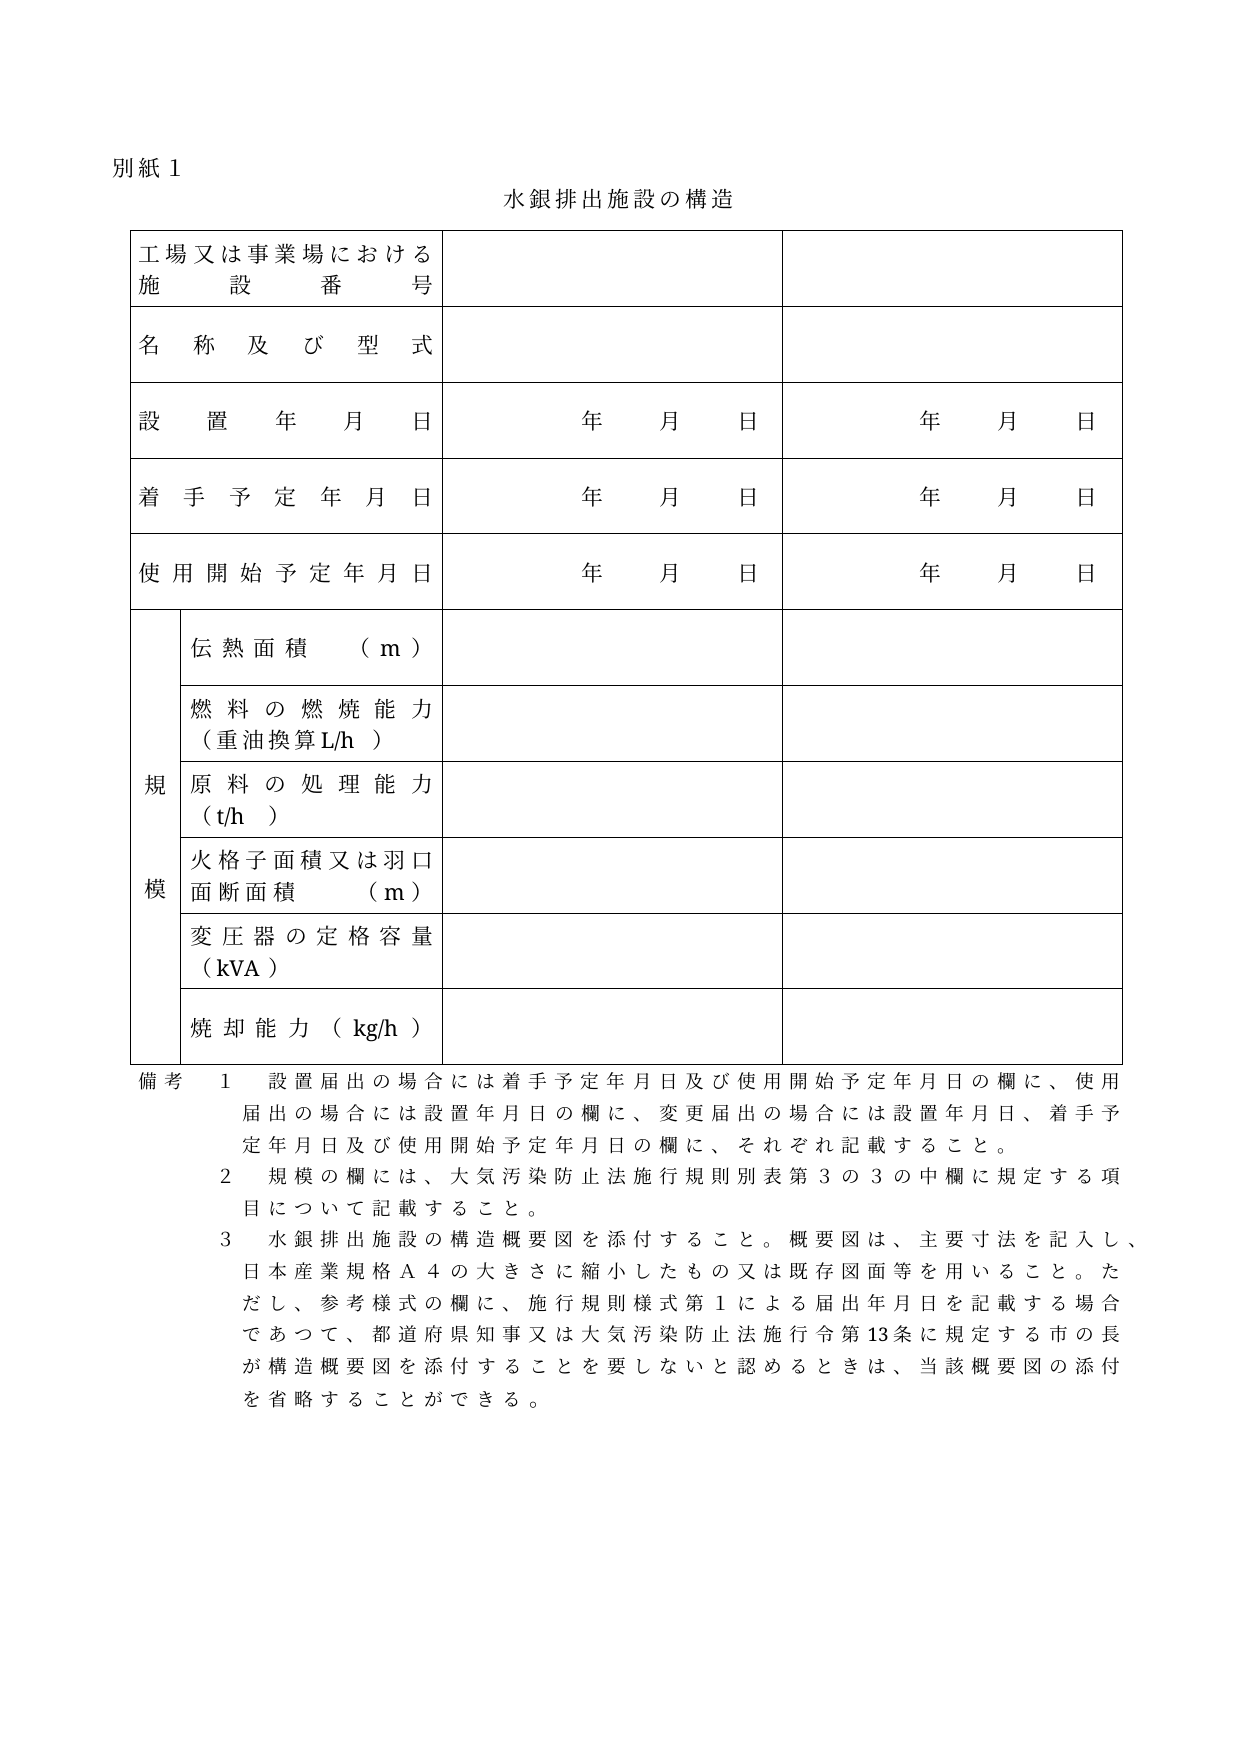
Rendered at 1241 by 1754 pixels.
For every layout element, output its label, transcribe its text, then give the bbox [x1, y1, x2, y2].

table_cell 年 月 日 [783, 459, 1122, 533]
table_cell 原料の処理能力 （t/h） [181, 762, 442, 837]
table_cell 規 模 [131, 610, 180, 1064]
table_cell [443, 838, 782, 912]
table_cell 年 月 日 [443, 459, 782, 533]
table_cell 火格子面積又は羽口 面断面積 （m） [181, 838, 442, 912]
text ２ 規模の欄には、大気汚染防止法施行規則別表第３の３の中欄に規定する項目について記載すること。 [216, 1160, 1128, 1223]
table_cell [443, 686, 782, 761]
table_cell [443, 989, 782, 1064]
table_header [443, 231, 782, 306]
table_cell 年 月 日 [783, 534, 1122, 609]
table_cell [783, 989, 1122, 1064]
table_header 工場又は事業場における 施設番号 [131, 231, 442, 306]
text ３ 水銀排出施設の構造概要図を添付すること。概要図は、主要寸法を記入し、日本産業規格Ａ４の大きさに縮小したもの又は既存図面等を用いること。ただし、参考様式の欄に、施行規則様式第１による届出年月日を記載する場合であつて、都道府県知事又は大気汚染防止法施行令第13条に規定する市の長が構造概要図を添付することを要しないと認めるときは、当該概要図の添付を省略することができる。 [216, 1223, 1128, 1412]
table_cell [783, 762, 1122, 837]
table_cell 焼却能力（kg/h） [181, 989, 442, 1064]
text 備考 １ 設置届出の場合には着手予定年月日及び使用開始予定年月日の欄に、使用届出の場合には設置年月日の欄に、変更届出の場合には設置年月日、着手予定年月日及び使用開始予定年月日の欄に、それぞれ記載すること。 [138, 1065, 1128, 1160]
table_cell [783, 686, 1122, 761]
table_cell [443, 762, 782, 837]
text 別紙１ [112, 151, 1128, 183]
table_cell 年 月 日 [443, 383, 782, 457]
table_cell [783, 610, 1122, 685]
table_cell 伝熱面積 （m） [181, 610, 442, 685]
text 水銀排出施設の構造 [112, 183, 1128, 214]
table_cell [443, 914, 782, 988]
table_cell 年 月 日 [443, 534, 782, 609]
table_cell [783, 307, 1122, 382]
table_header [783, 231, 1122, 306]
table_cell 変圧器の定格容量 （kVA） [181, 914, 442, 988]
table_cell 使用開始予定年月日 [131, 534, 442, 609]
table_cell [783, 838, 1122, 912]
table_cell 燃料の燃焼能力 （重油換算L/h） [181, 686, 442, 761]
table_cell 着手予定年月日 [131, 459, 442, 533]
table_cell 設置年月日 [131, 383, 442, 457]
table_cell 年 月 日 [783, 383, 1122, 457]
table_cell [443, 610, 782, 685]
table_cell [783, 914, 1122, 988]
table_cell [443, 307, 782, 382]
table_cell 名称及び型式 [131, 307, 442, 382]
